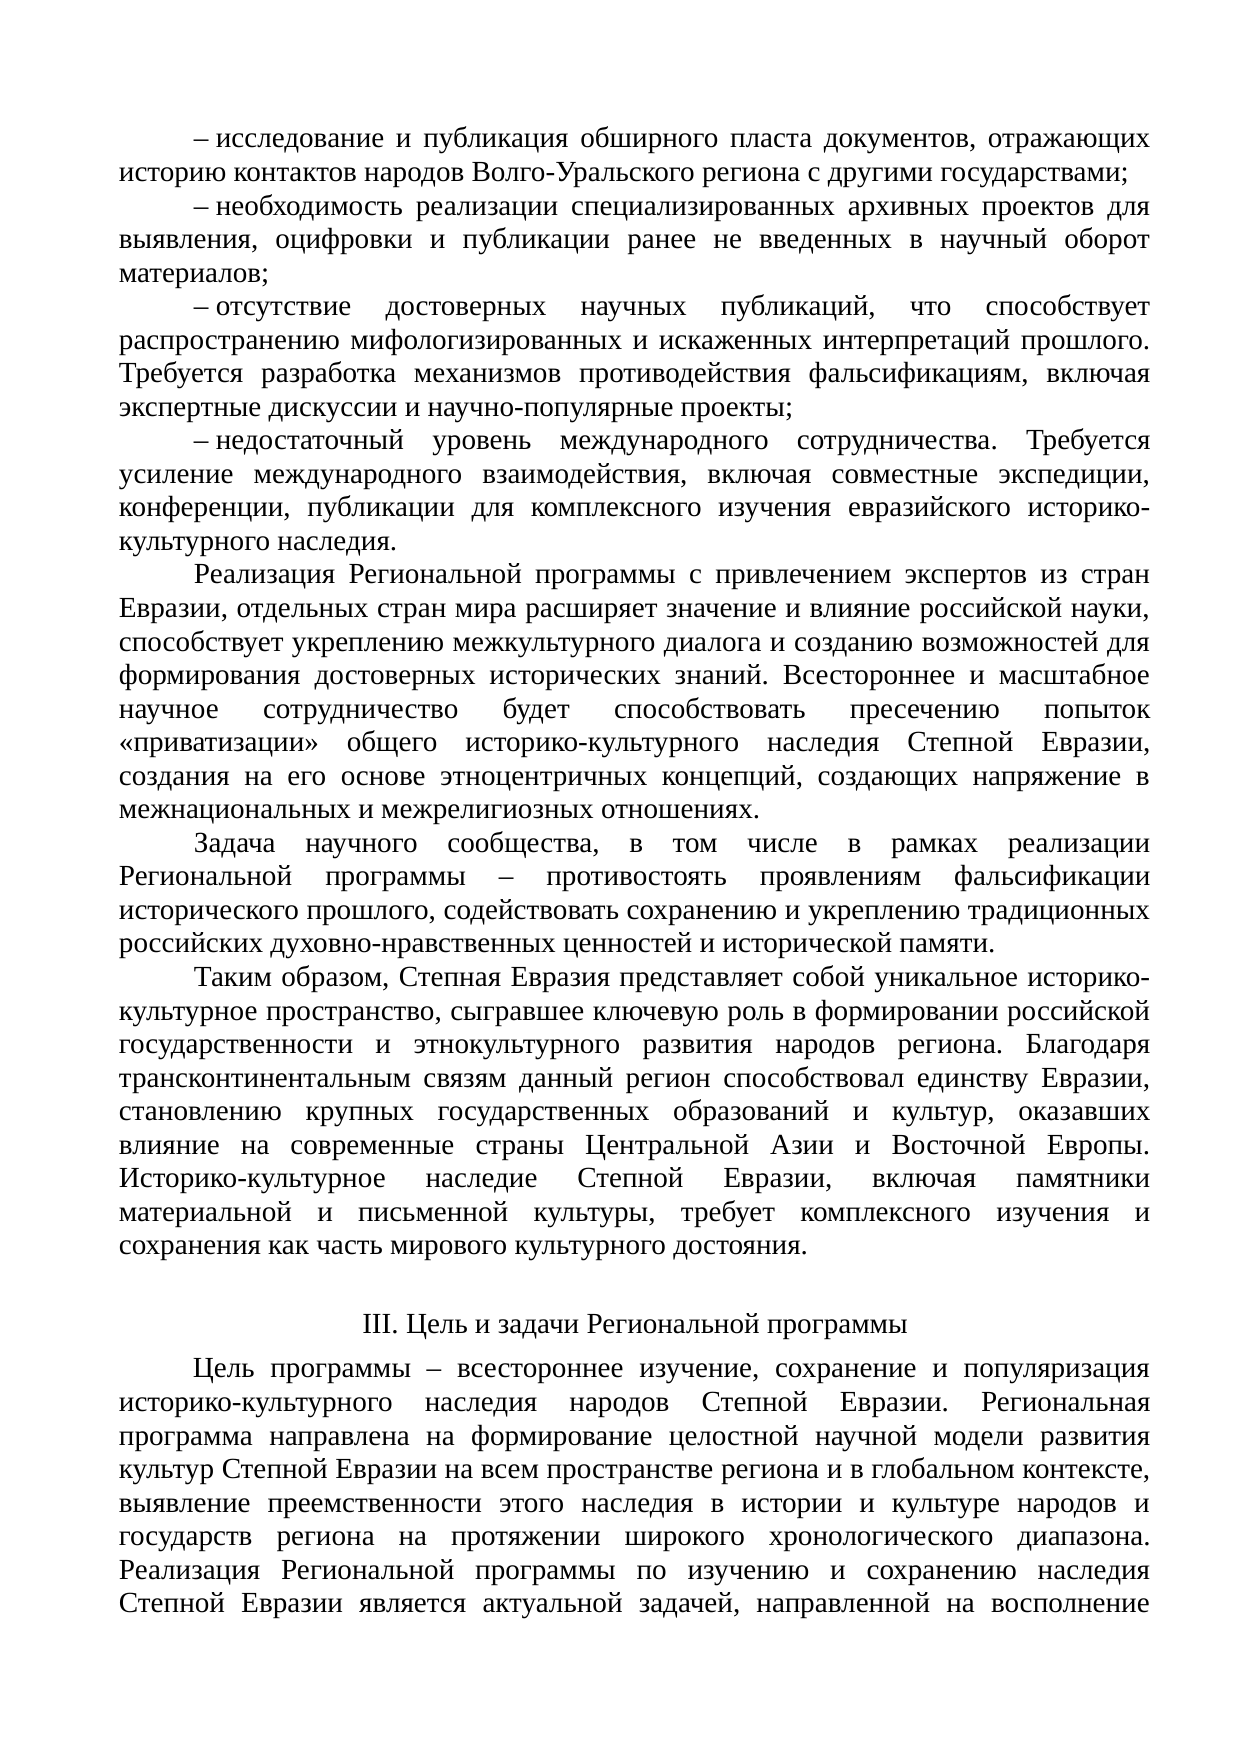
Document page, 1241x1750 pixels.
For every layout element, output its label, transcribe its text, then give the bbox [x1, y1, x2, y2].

text – недостаточный уровень международного сотрудничества. Требуется усиление международного взаимодействия, включая совместные экспедиции, конференции, публикации для комплексного изучения евразийского историко-культурного наследия. [119, 422, 1151, 557]
text – отсутствие достоверных научных публикаций, что способствует распространению мифологизированных и искаженных интерпретаций прошлого. Требуется разработка механизмов противодействия фальсификациям, включая экспертные дискуссии и научно-популярные проекты; [119, 288, 1151, 422]
text – исследование и публикация обширного пласта документов, отражающих историю контактов народов Волго-Уральского региона с другими государствами; [119, 121, 1151, 188]
subtitle III. Цель и задачи Региональной программы [119, 1306, 1151, 1339]
list – необходимость реализации специализированных архивных проектов для выявления, оцифровки и публикации ранее не введенных в научный оборот материалов; [119, 188, 1151, 288]
text Задача научного сообщества, в том числе в рамках реализации Региональной программы – противостоять проявлениям фальсификации исторического прошлого, содействовать сохранению и укреплению традиционных российских духовно-нравственных ценностей и исторической памяти. [119, 825, 1151, 959]
text Таким образом, Степная Евразия представляет собой уникальное историко-культурное пространство, сыгравшее ключевую роль в формировании российской государственности и этнокультурного развития народов региона. Благодаря трансконтинентальным связям данный регион способствовал единству Евразии, становлению крупных государственных образований и культур, оказавших влияние на современные страны Центральной Азии и Восточной Европы. Историко-культурное наследие Степной Евразии, включая памятники материальной и письменной культуры, требует комплексного изучения и сохранения как часть мирового культурного достояния. [119, 959, 1151, 1261]
text Реализация Региональной программы с привлечением экспертов из стран Евразии, отдельных стран мира расширяет значение и влияние российской науки, способствует укреплению межкультурного диалога и созданию возможностей для формирования достоверных исторических знаний. Всестороннее и масштабное научное сотрудничество будет способствовать пресечению попыток «приватизации» общего историко-культурного наследия Степной Евразии, создания на его основе этноцентричных концепций, создающих напряжение в межнациональных и межрелигиозных отношениях. [119, 557, 1151, 825]
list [119, 1351, 1151, 1619]
